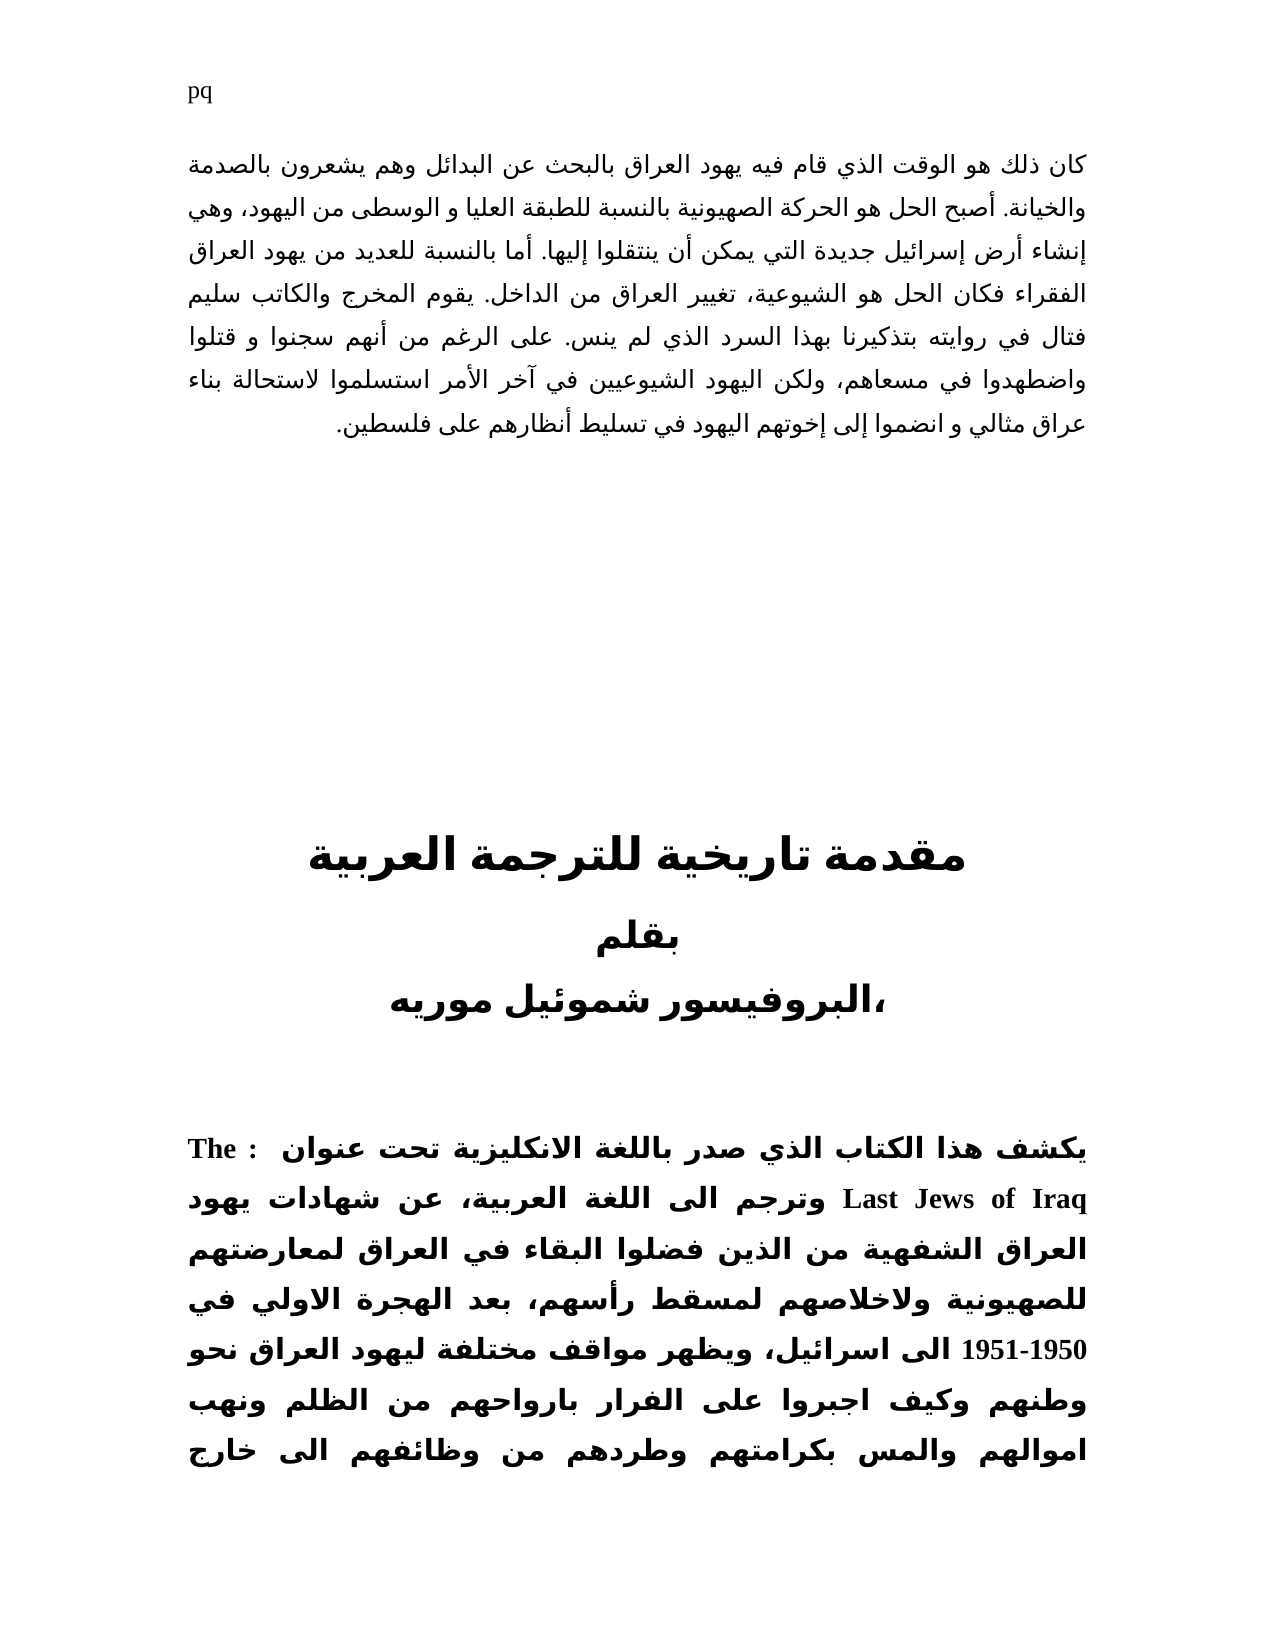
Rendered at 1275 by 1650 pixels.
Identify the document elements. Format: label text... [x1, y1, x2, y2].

text كان ذلك هو الوقت الذي قام فيه يهود العراق بالبحث عن البدائل وهم يشعرون بالصدمة والخيانة. أصبح الحل هو الحركة الصهيونية بالنسبة للطبقة العليا و الوسطى من اليهود، وهي إنشاء أرض إسرائيل جديدة التي يمكن أن ينتقلوا إليها. أما بالنسبة للعديد من يهود العراق الفقراء فكان الحل هو الشيوعية، تغيير العراق من الداخل. يقوم المخرج والكاتب سليم فتال في روايته بتذكيرنا بهذا السرد الذي لم ينس. على الرغم من أنهم سجنوا و قتلوا واضطهدوا في مسعاهم، ولكن اليهود الشيوعيين في آخر الأمر استسلموا لاستحالة بناء عراق مثالي و انضموا إلى إخوتهم اليهود في تسليط أنظارهم على فلسطين. [187, 150, 1087, 437]
text البروفيسور شموئيل موريه، [187, 978, 1087, 1021]
text بقلم [187, 913, 1087, 956]
title مقدمة تاريخية للترجمة العربية [187, 828, 1087, 881]
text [187, 1131, 1087, 1467]
